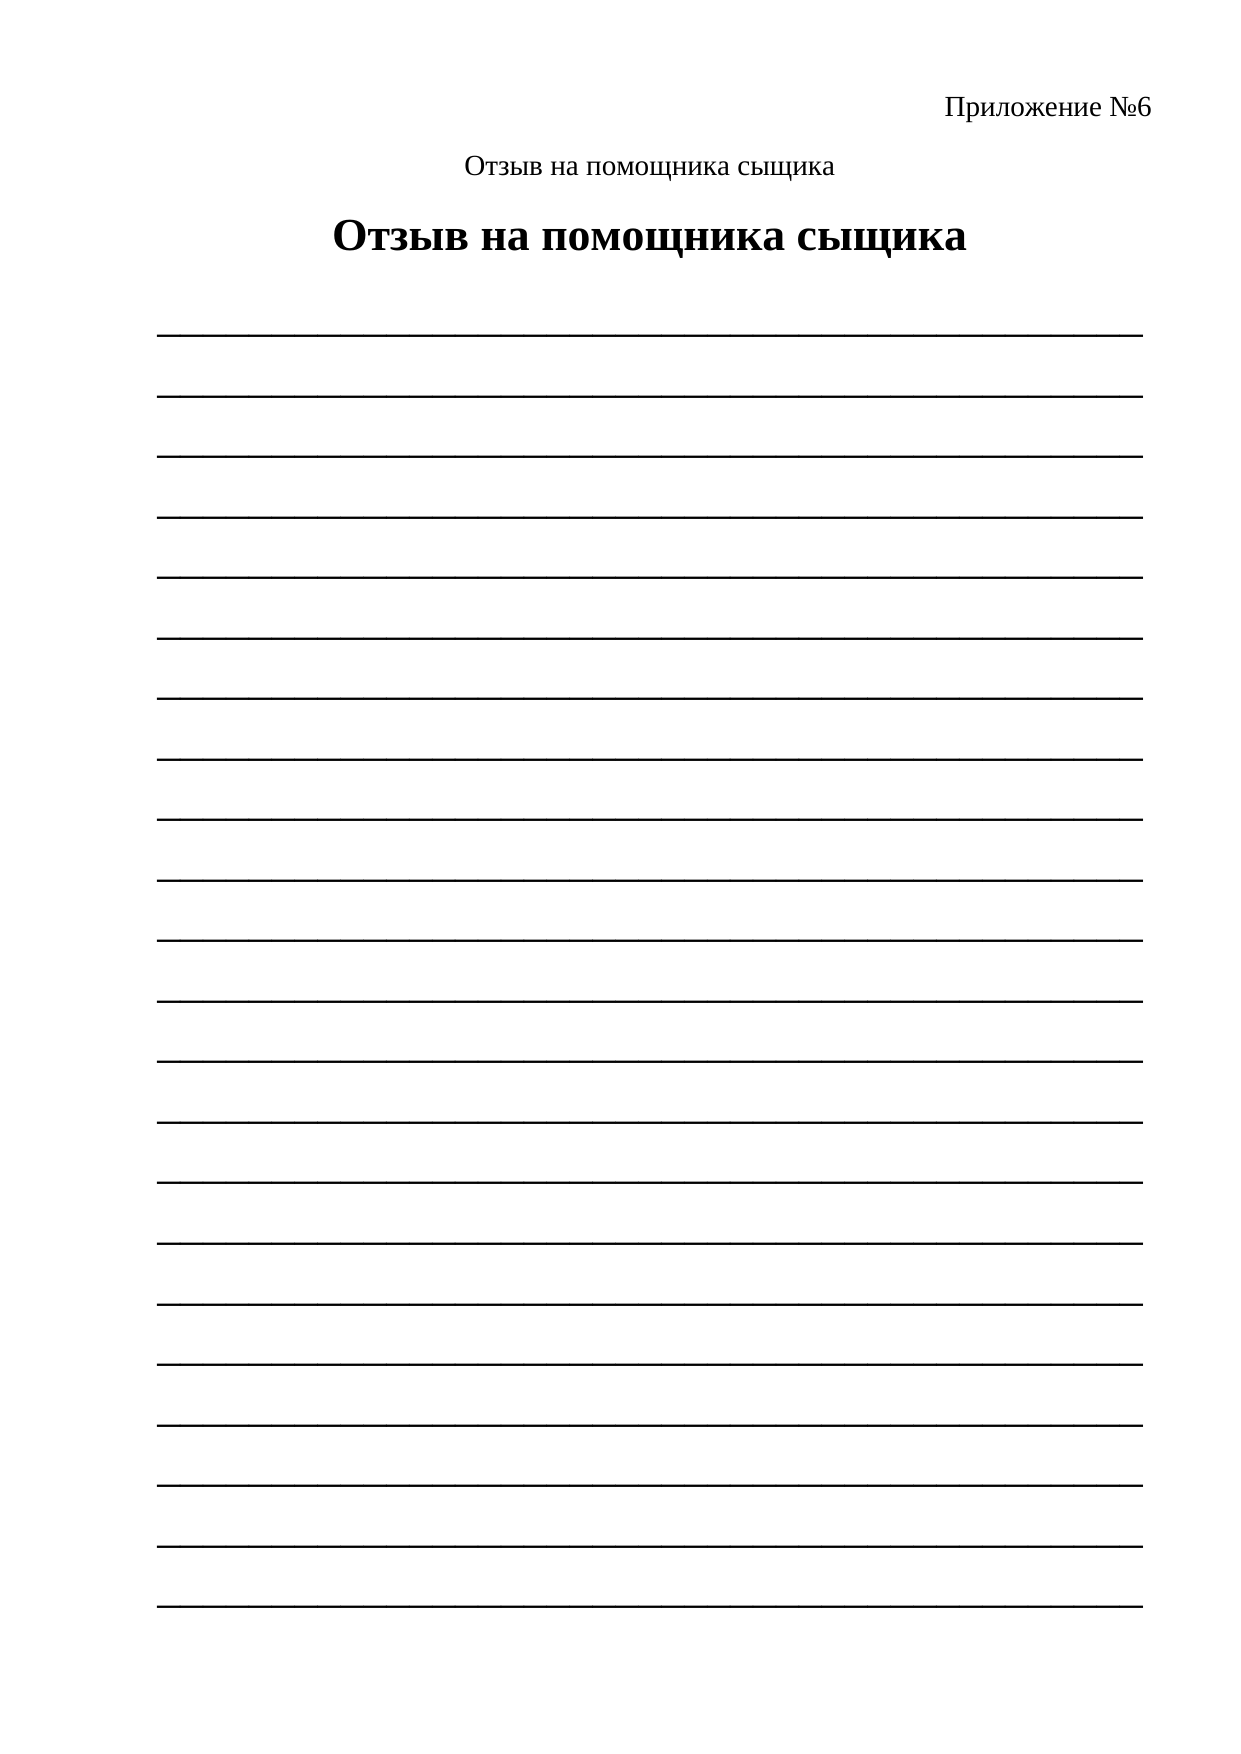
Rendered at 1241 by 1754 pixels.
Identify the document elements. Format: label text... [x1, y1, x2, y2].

text Приложение №6 [148, 89, 1152, 122]
text Отзыв на помощника сыщика [148, 207, 1152, 260]
text Отзыв на помощника сыщика [148, 148, 1152, 182]
